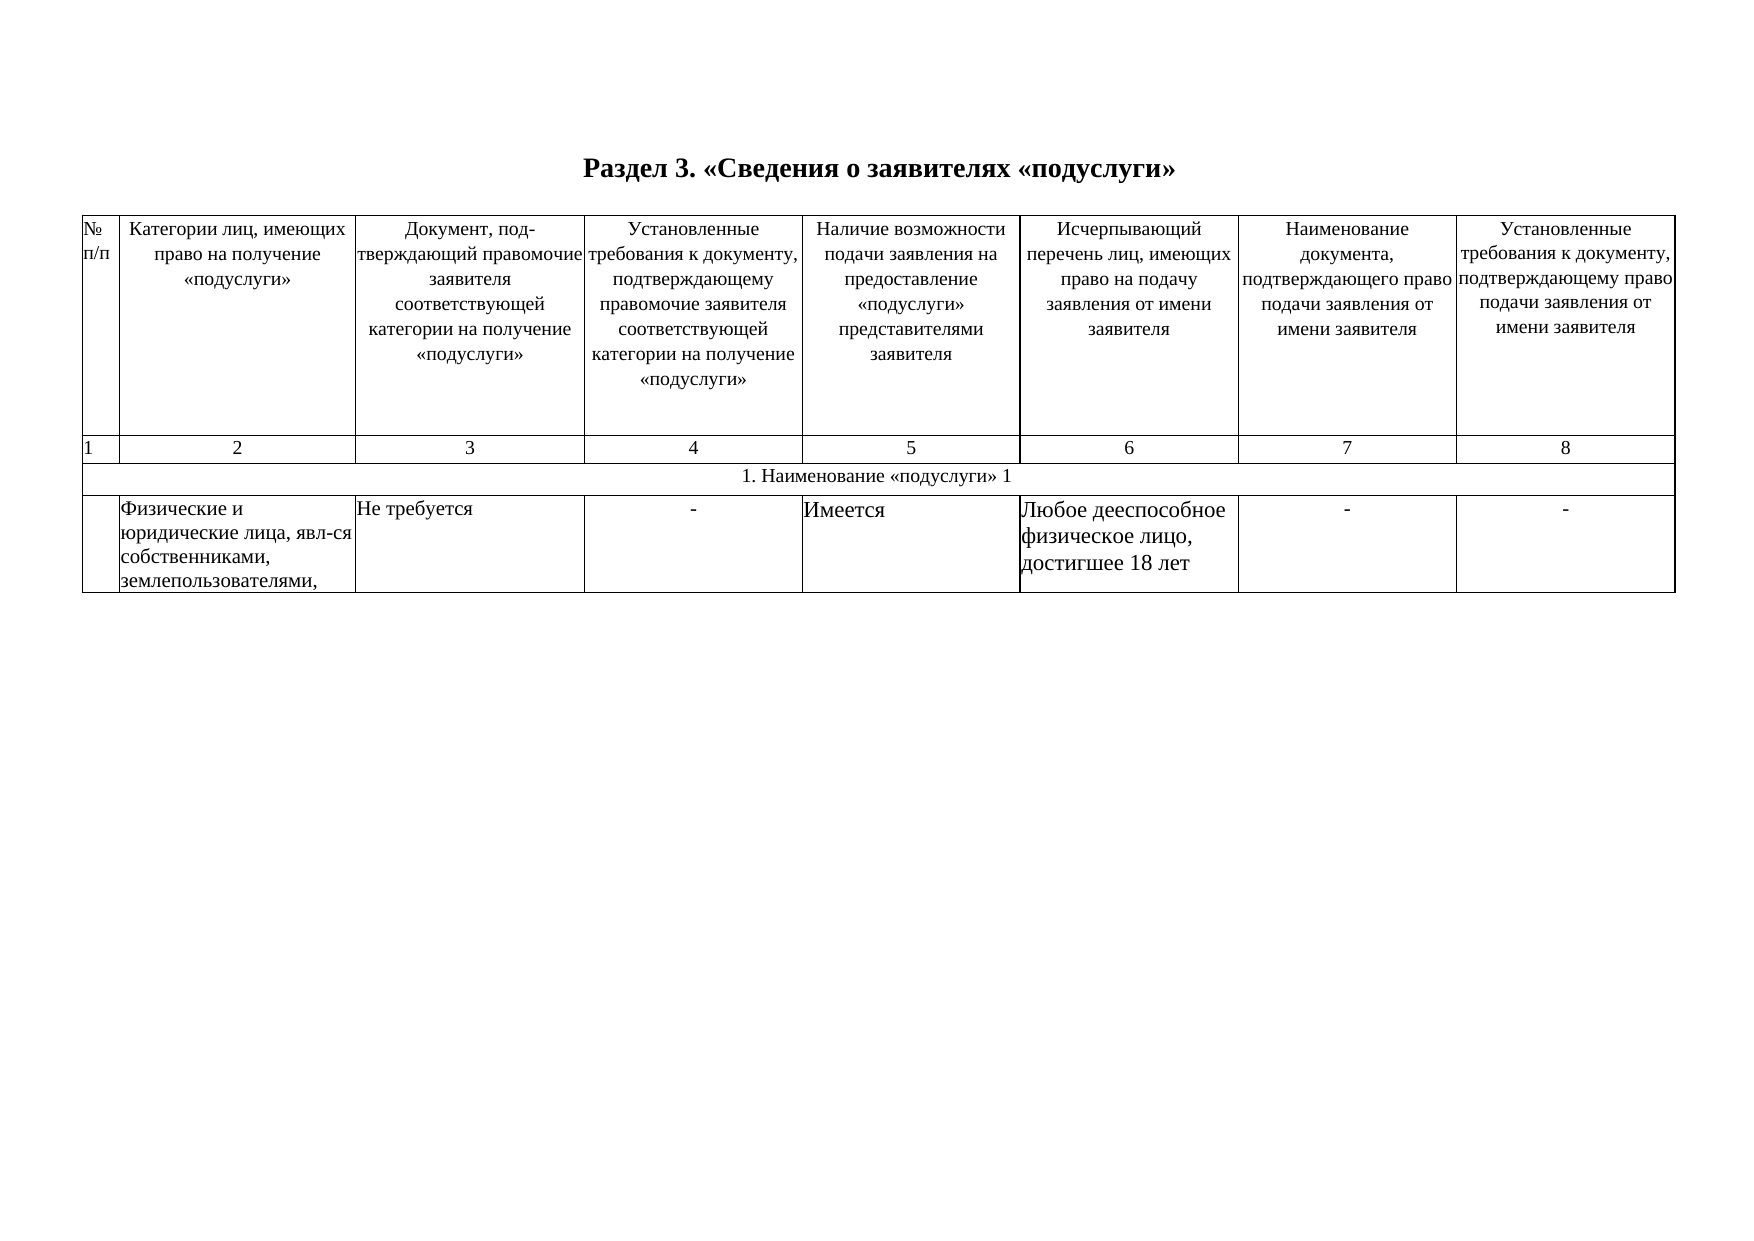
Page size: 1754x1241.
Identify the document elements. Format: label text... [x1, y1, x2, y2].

table_cell - [1457, 496, 1674, 592]
text Раздел 3. «Сведения о заявителях «подуслуги» [583, 154, 1684, 183]
table_cell 7 [1239, 436, 1456, 462]
table_cell - [585, 496, 802, 592]
table_cell 4 [585, 436, 802, 462]
table_header Категории лиц, имеющих право на получение «подуслуги» [120, 216, 355, 435]
table_cell 3 [356, 436, 584, 462]
table_header № п/п [83, 216, 119, 435]
table_cell Не требуется [356, 496, 584, 592]
table_cell 1. Наименование «подуслуги» 1 [83, 464, 1674, 495]
table_header Наименование документа, подтверждающего право подачи заявления от имени заявителя [1239, 216, 1456, 435]
table_cell 5 [803, 436, 1019, 462]
table_cell 1 [83, 436, 119, 462]
table_cell - [1239, 496, 1456, 592]
table_header Исчерпывающий перечень лиц, имеющих право на подачу заявления от имени заявителя [1021, 216, 1238, 435]
table_header Документ, подтверждающий правомочие заявителя соответствующей категории на получение «подуслуги» [356, 216, 584, 435]
table_cell [83, 496, 119, 592]
table_header Установленные требования к документу, подтверждающему право подачи заявления от имени заявителя [1457, 216, 1674, 435]
table_cell Физические и юридические лица, явл-ся собственниками, землепользователями, арендаторами зем.участка. [120, 496, 355, 592]
table_cell Любое дееспособное физическое лицо, достигшее 18 лет [1021, 496, 1238, 592]
table_header Установленные требования к документу, подтверждающему правомочие заявителя соответствующей категории на получение «подуслуги» [585, 216, 802, 435]
table_cell 2 [120, 436, 355, 462]
table_cell 6 [1021, 436, 1238, 462]
table_cell Имеется [803, 496, 1019, 592]
table_header Наличие возможности подачи заявления на предоставление «подуслуги» представителями заявителя [803, 216, 1019, 435]
table_cell 8 [1457, 436, 1674, 462]
